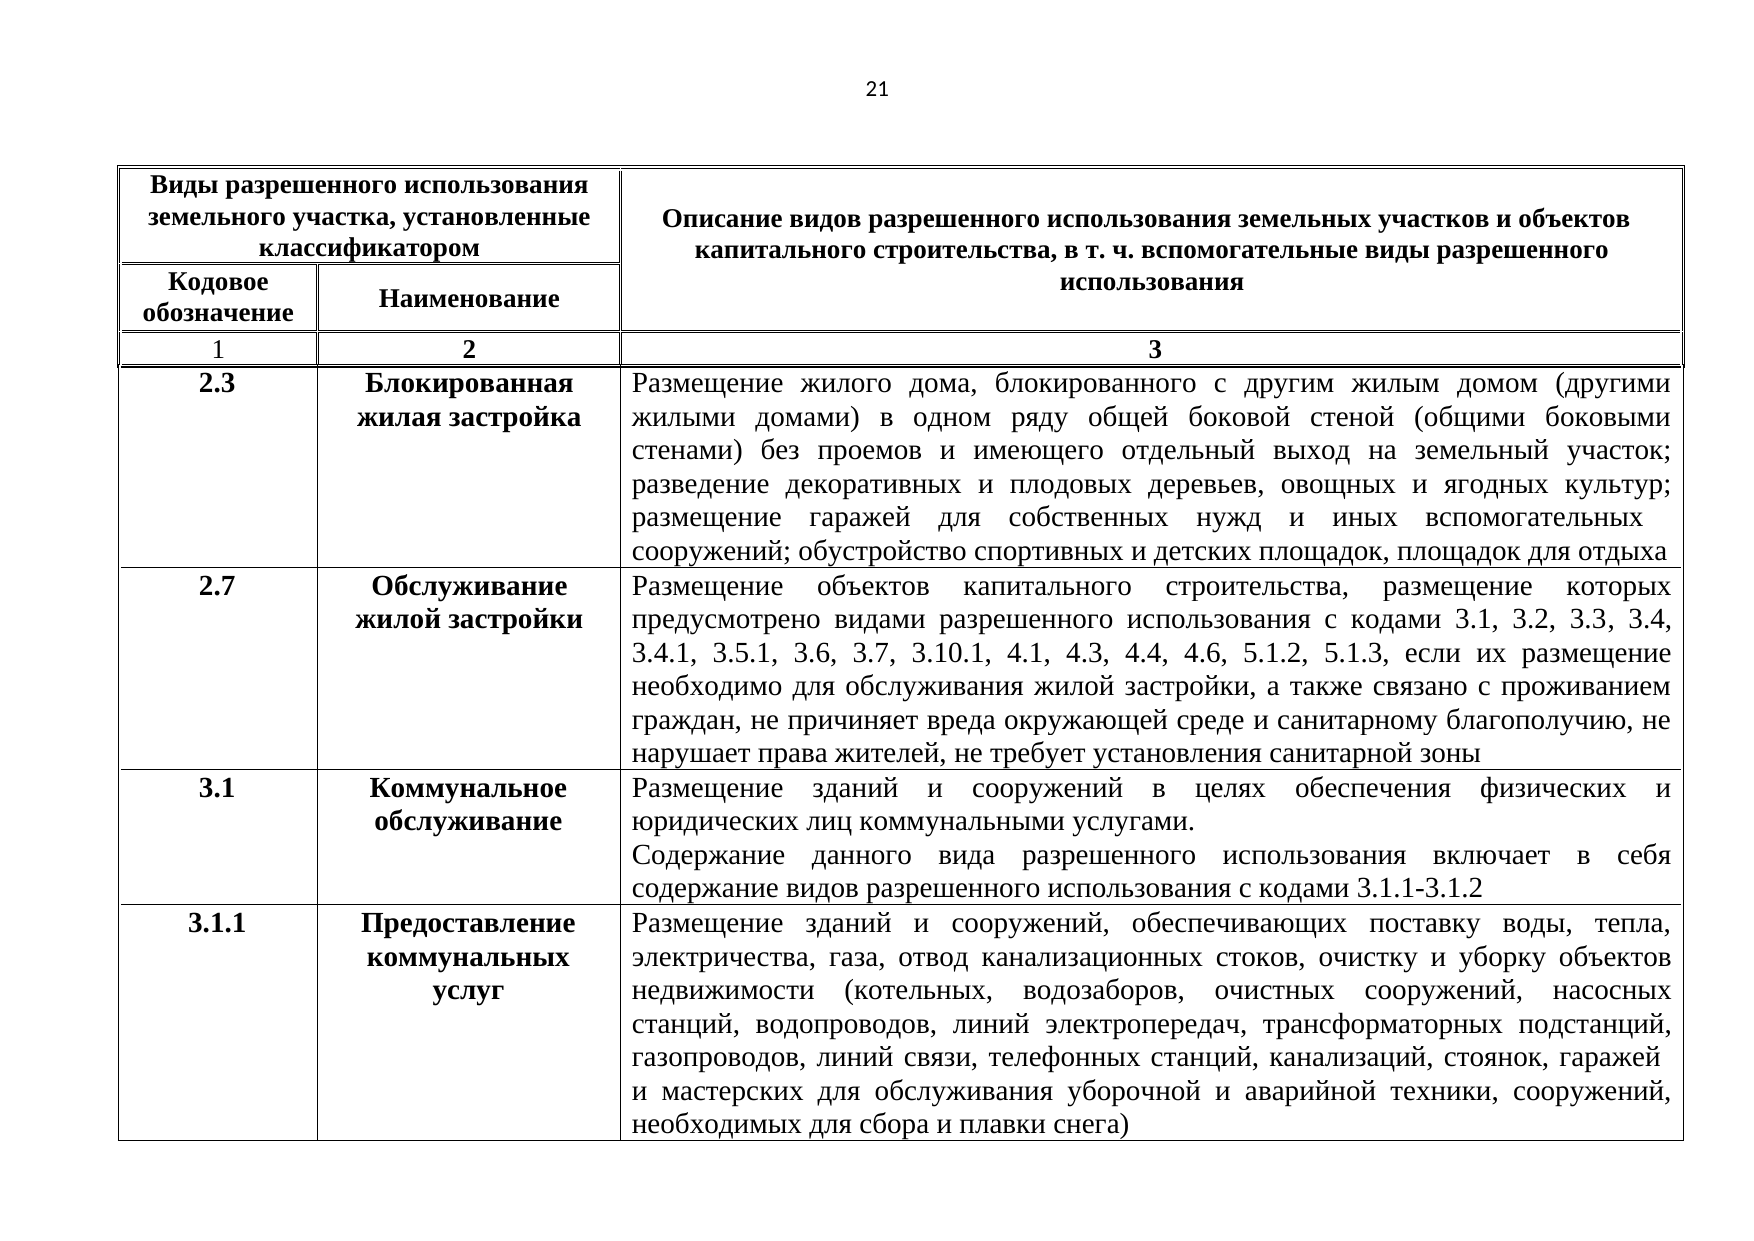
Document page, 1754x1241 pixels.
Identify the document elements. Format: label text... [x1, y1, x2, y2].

table_cell 1 [118, 330, 318, 364]
table_header Описание видов разрешенного использования земельных участков и объектов капитального строительства, в т. ч. вспомогательные виды разрешенного использования [620, 169, 1682, 330]
table_cell Предоставление коммунальных услуг [318, 905, 620, 1140]
table_cell 3 [620, 330, 1683, 364]
table_cell Блокированная жилая застройка [318, 368, 620, 567]
table_cell Размещение объектов капитального строительства, размещение которых предусмотрено видами разрешенного использования с кодами 3.1, 3.2, 3.3, 3.4, 3.4.1, 3.5.1, 3.6, 3.7, 3.10.1, 4.1, 4.3, 4.4, 4.6, 5.1.2, 5.1.3, если их размещение необходимо для обслуживания жилой застройки, а также связано с проживанием граждан, не причиняет вреда окружающей среде и санитарному благополучию, не нарушает права жителей, не требует установления санитарной зоны [621, 567, 1683, 769]
table_cell Размещение зданий и сооружений в целях обеспечения физических и юридических лиц коммунальными услугами. Содержание данного вида разрешенного использования включает в себя содержание видов разрешенного использования с кодами 3.1.1-3.1.2 [621, 769, 1683, 904]
table_cell Коммунальное обслуживание [318, 770, 620, 904]
table_cell 2.7 [119, 567, 317, 769]
table_header Виды разрешенного использования земельного участка, установленные классификатором [120, 169, 620, 262]
table_cell Размещение зданий и сооружений, обеспечивающих поставку воды, тепла, электричества, газа, отвод канализационных стоков, очистку и уборку объектов недвижимости (котельных, водозаборов, очистных сооружений, насосных станций, водопроводов, линий электропередач, трансформаторных подстанций, газопроводов, линий связи, телефонных станций, канализаций, стоянок, гаражей и мастерских для обслуживания уборочной и аварийной техники, сооружений, необходимых для сбора и плавки снега) [621, 904, 1683, 1140]
table_cell 3.1.1 [119, 904, 317, 1140]
table_cell 2 [319, 333, 619, 364]
table_cell 2.3 [119, 364, 317, 567]
table_cell Наименование [319, 265, 619, 330]
table_cell Кодовое обозначение [118, 262, 318, 330]
table_cell Размещение жилого дома, блокированного с другим жилым домом (другими жилыми домами) в одном ряду общей боковой стеной (общими боковыми стенами) без проемов и имеющего отдельный выход на земельный участок; разведение декоративных и плодовых деревьев, овощных и ягодных культур; размещение гаражей для собственных нужд и иных вспомогательных сооружений; обустройство спортивных и детских площадок, площадок для отдыха [621, 364, 1683, 567]
table_cell 3.1 [119, 769, 317, 904]
table_cell Обслуживание жилой застройки [318, 568, 620, 769]
